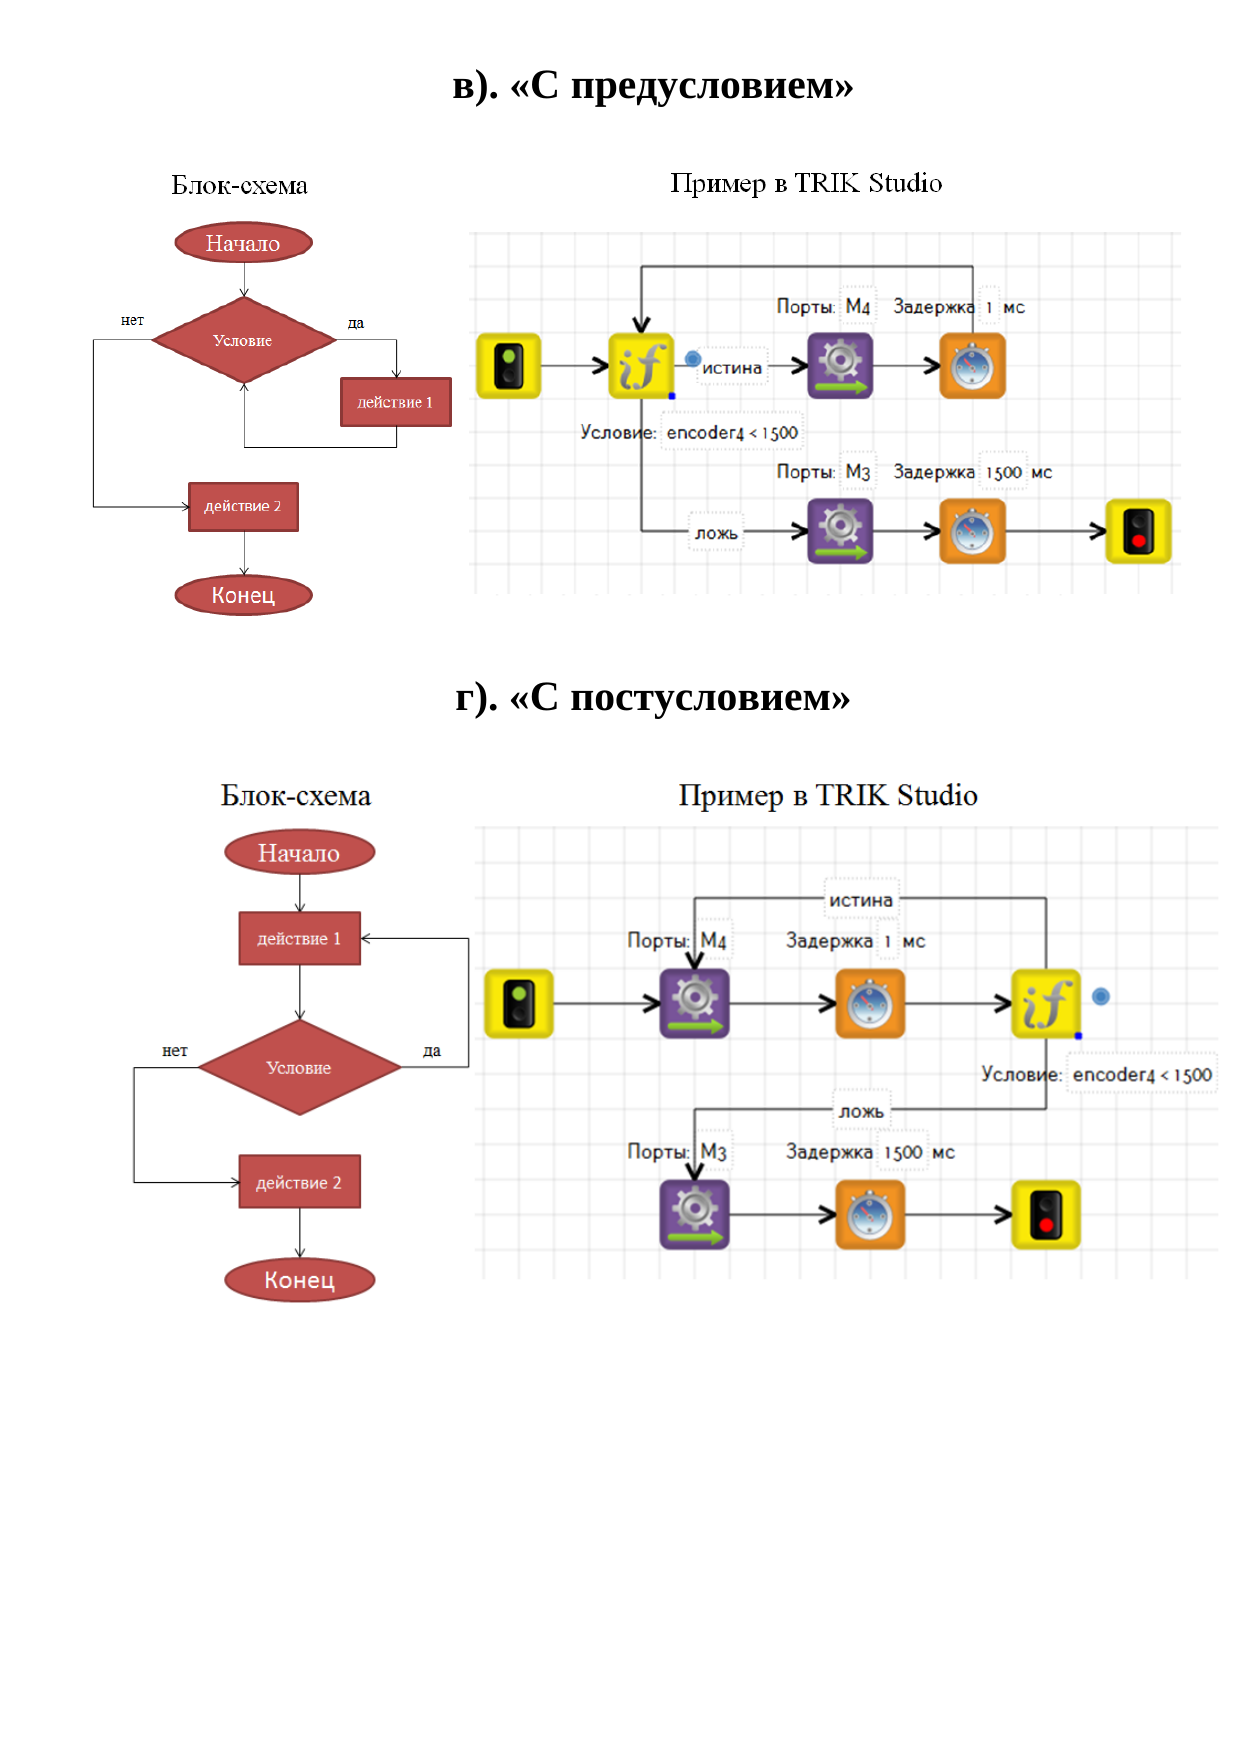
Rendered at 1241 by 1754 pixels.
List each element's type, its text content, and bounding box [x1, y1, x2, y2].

picture [88, 169, 1182, 621]
text в). «С предусловием» [126, 59, 1181, 107]
text г). «С постусловием» [126, 671, 1181, 719]
picture [126, 781, 1219, 1308]
